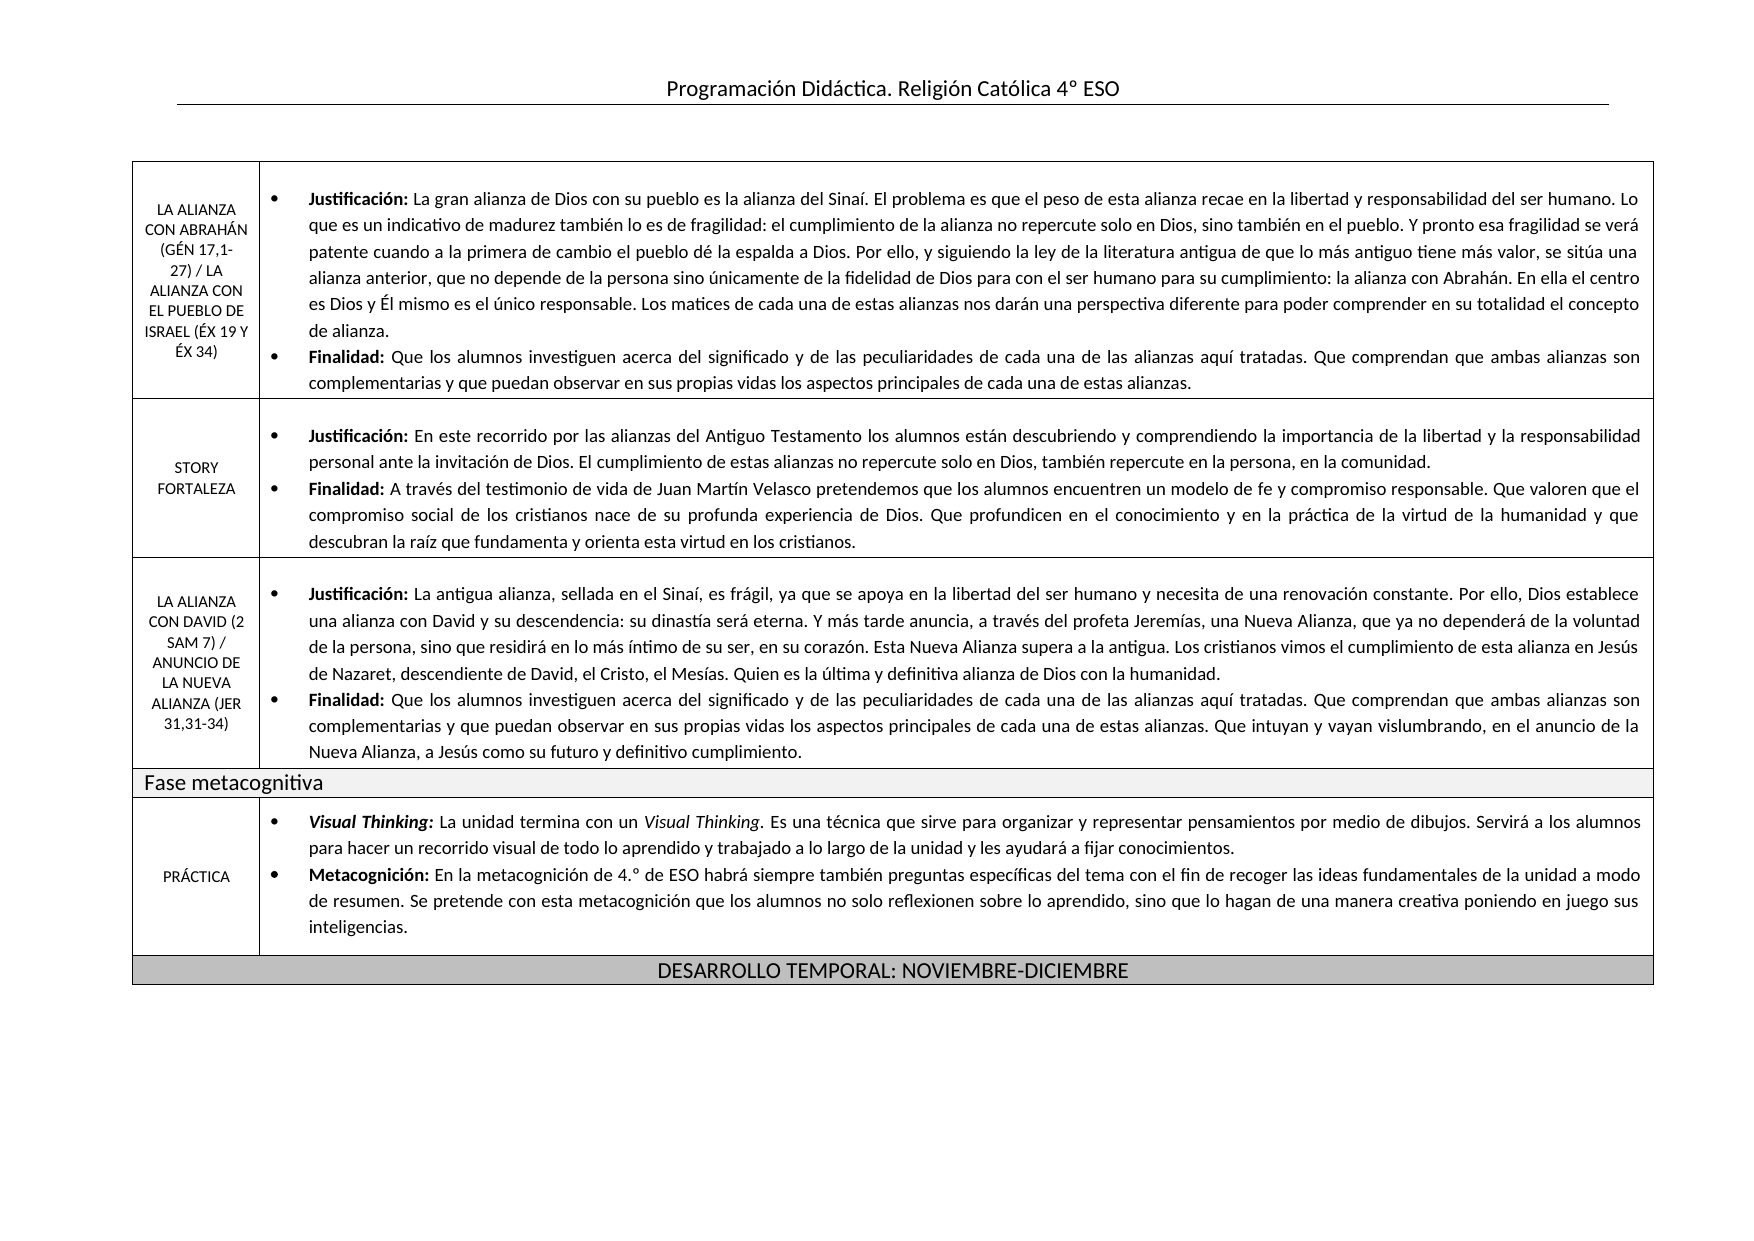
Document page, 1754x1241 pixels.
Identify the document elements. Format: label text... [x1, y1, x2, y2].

table_cell Visual Thinking: La unidad termina con un Visual Thinking. Es una técnica que sirve para organizar y representar pensamientos por medio de dibujos. Servirá a los alumnos para hacer un recorrido visual de todo lo aprendido y trabajado a lo largo de la unidad y les ayudará a fijar conocimientos. Metacognición: En la metacognición de 4.º de ESO habrá siempre también preguntas específicas del tema con el fin de recoger las ideas fundamentales de la unidad a modo de resumen. Se pretende con esta metacognición que los alumnos no solo reflexionen sobre lo aprendido, sino que lo hagan de una manera creativa poniendo en juego sus inteligencias. [260, 798, 1653, 955]
table_cell STORY FORTALEZA [133, 399, 259, 557]
table_cell Justificación: En este recorrido por las alianzas del Antiguo Testamento los alumnos están descubriendo y comprendiendo la importancia de la libertad y la responsabilidad personal ante la invitación de Dios. El cumplimiento de estas alianzas no repercute solo en Dios, también repercute en la persona, en la comunidad. Finalidad: A través del testimonio de vida de Juan Martín Velasco pretendemos que los alumnos encuentren un modelo de fe y compromiso responsable. Que valoren que el compromiso social de los cristianos nace de su profunda experiencia de Dios. Que profundicen en el conocimiento y en la práctica de la virtud de la humanidad y que descubran la raíz que fundamenta y orienta esta virtud en los cristianos. [260, 399, 1653, 557]
table_cell Justificación: La gran alianza de Dios con su pueblo es la alianza del Sinaí. El problema es que el peso de esta alianza recae en la libertad y responsabilidad del ser humano. Lo que es un indicativo de madurez también lo es de fragilidad: el cumplimiento de la alianza no repercute solo en Dios, sino también en el pueblo. Y pronto esa fragilidad se verá patente cuando a la primera de cambio el pueblo dé la espalda a Dios. Por ello, y siguiendo la ley de la literatura antigua de que lo más antiguo tiene más valor, se sitúa una alianza anterior, que no depende de la persona sino únicamente de la fidelidad de Dios para con el ser humano para su cumplimiento: la alianza con Abrahán. En ella el centro es Dios y Él mismo es el único responsable. Los matices de cada una de estas alianzas nos darán una perspectiva diferente para poder comprender en su totalidad el concepto de alianza. Finalidad: Que los alumnos investiguen acerca del significado y de las peculiaridades de cada una de las alianzas aquí tratadas. Que comprendan que ambas alianzas son complementarias y que puedan observar en sus propias vidas los aspectos principales de cada una de estas alianzas. [260, 162, 1653, 398]
table_cell PRÁCTICA [133, 798, 259, 955]
table_cell Fase metacognitiva [133, 769, 1653, 797]
table_cell DESARROLLO TEMPORAL: NOVIEMBRE-DICIEMBRE [133, 956, 1653, 984]
table_cell Justificación: La antigua alianza, sellada en el Sinaí, es frágil, ya que se apoya en la libertad del ser humano y necesita de una renovación constante. Por ello, Dios establece una alianza con David y su descendencia: su dinastía será eterna. Y más tarde anuncia, a través del profeta Jeremías, una Nueva Alianza, que ya no dependerá de la voluntad de la persona, sino que residirá en lo más íntimo de su ser, en su corazón. Esta Nueva Alianza supera a la antigua. Los cristianos vimos el cumplimiento de esta alianza en Jesús de Nazaret, descendiente de David, el Cristo, el Mesías. Quien es la última y definitiva alianza de Dios con la humanidad. Finalidad: Que los alumnos investiguen acerca del significado y de las peculiaridades de cada una de las alianzas aquí tratadas. Que comprendan que ambas alianzas son complementarias y que puedan observar en sus propias vidas los aspectos principales de cada una de estas alianzas. Que intuyan y vayan vislumbrando, en el anuncio de la Nueva Alianza, a Jesús como su futuro y definitivo cumplimiento. [260, 558, 1653, 767]
table_cell LA ALIANZA CON DAVID (2 SAM 7) / ANUNCIO DE LA NUEVA ALIANZA (JER 31,31-34) [133, 558, 259, 767]
table_cell LA ALIANZA CON ABRAHÁN (GÉN 17,1-27) / LA ALIANZA CON EL PUEBLO DE ISRAEL (ÉX 19 Y ÉX 34) [133, 162, 259, 398]
